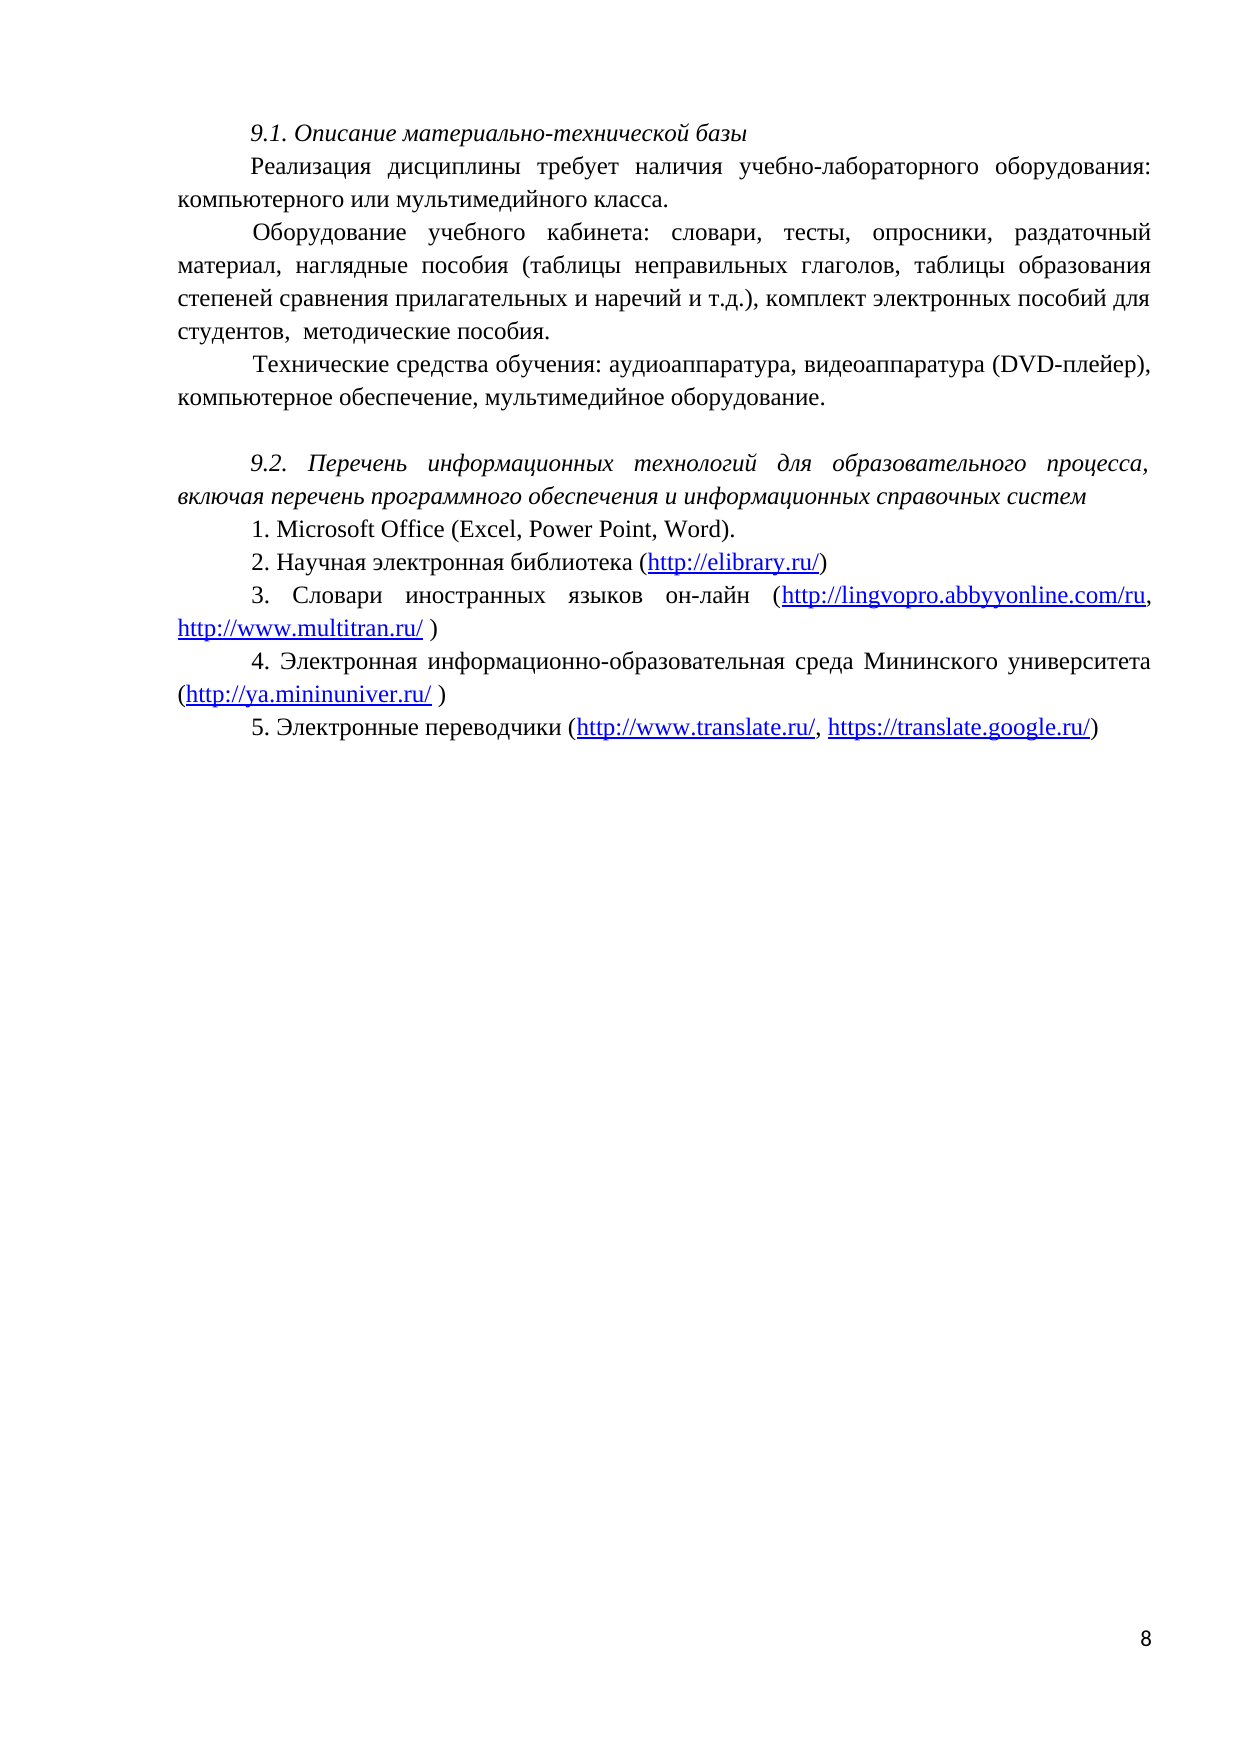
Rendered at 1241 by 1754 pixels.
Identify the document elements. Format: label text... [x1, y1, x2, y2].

text Оборудование учебного кабинета: словари, тесты, опросники, раздаточный материал, наглядные пособия (таблицы неправильных глаголов, таблицы образования степеней сравнения прилагательных и наречий и т.д.), комплект электронных пособий для студентов, методические пособия. [177, 217, 1152, 345]
text Реализация дисциплины требует наличия учебно-лабораторного оборудования: компьютерного или мультимедийного класса. [177, 151, 1152, 213]
text 2. Научная электронная библиотека (http://elibrary.ru/) [177, 547, 1152, 576]
text 5. Электронные переводчики (http://www.translate.ru/, https://translate.google.ru/) [177, 712, 1152, 741]
text 9.1. Описание материально-технической базы [177, 118, 1152, 147]
text 4. Электронная информационно-образовательная среда Мининского университета (http://ya.mininuniver.ru/ ) [177, 646, 1152, 708]
text 9.2. Перечень информационных технологий для образовательного процесса, включая перечень программного обеспечения и информационных справочных систем [177, 448, 1152, 510]
text 1. Microsoft Office (Excel, Power Point, Word). [177, 514, 1152, 543]
text Технические средства обучения: аудиоаппаратура, видеоаппаратура (DVD-плейер), компьютерное обеспечение, мультимедийное оборудование. [177, 349, 1152, 411]
text 3. Словари иностранных языков он-лайн (http://lingvopro.abbyyonline.com/ru, http://www.multitran.ru/ ) [177, 580, 1152, 642]
